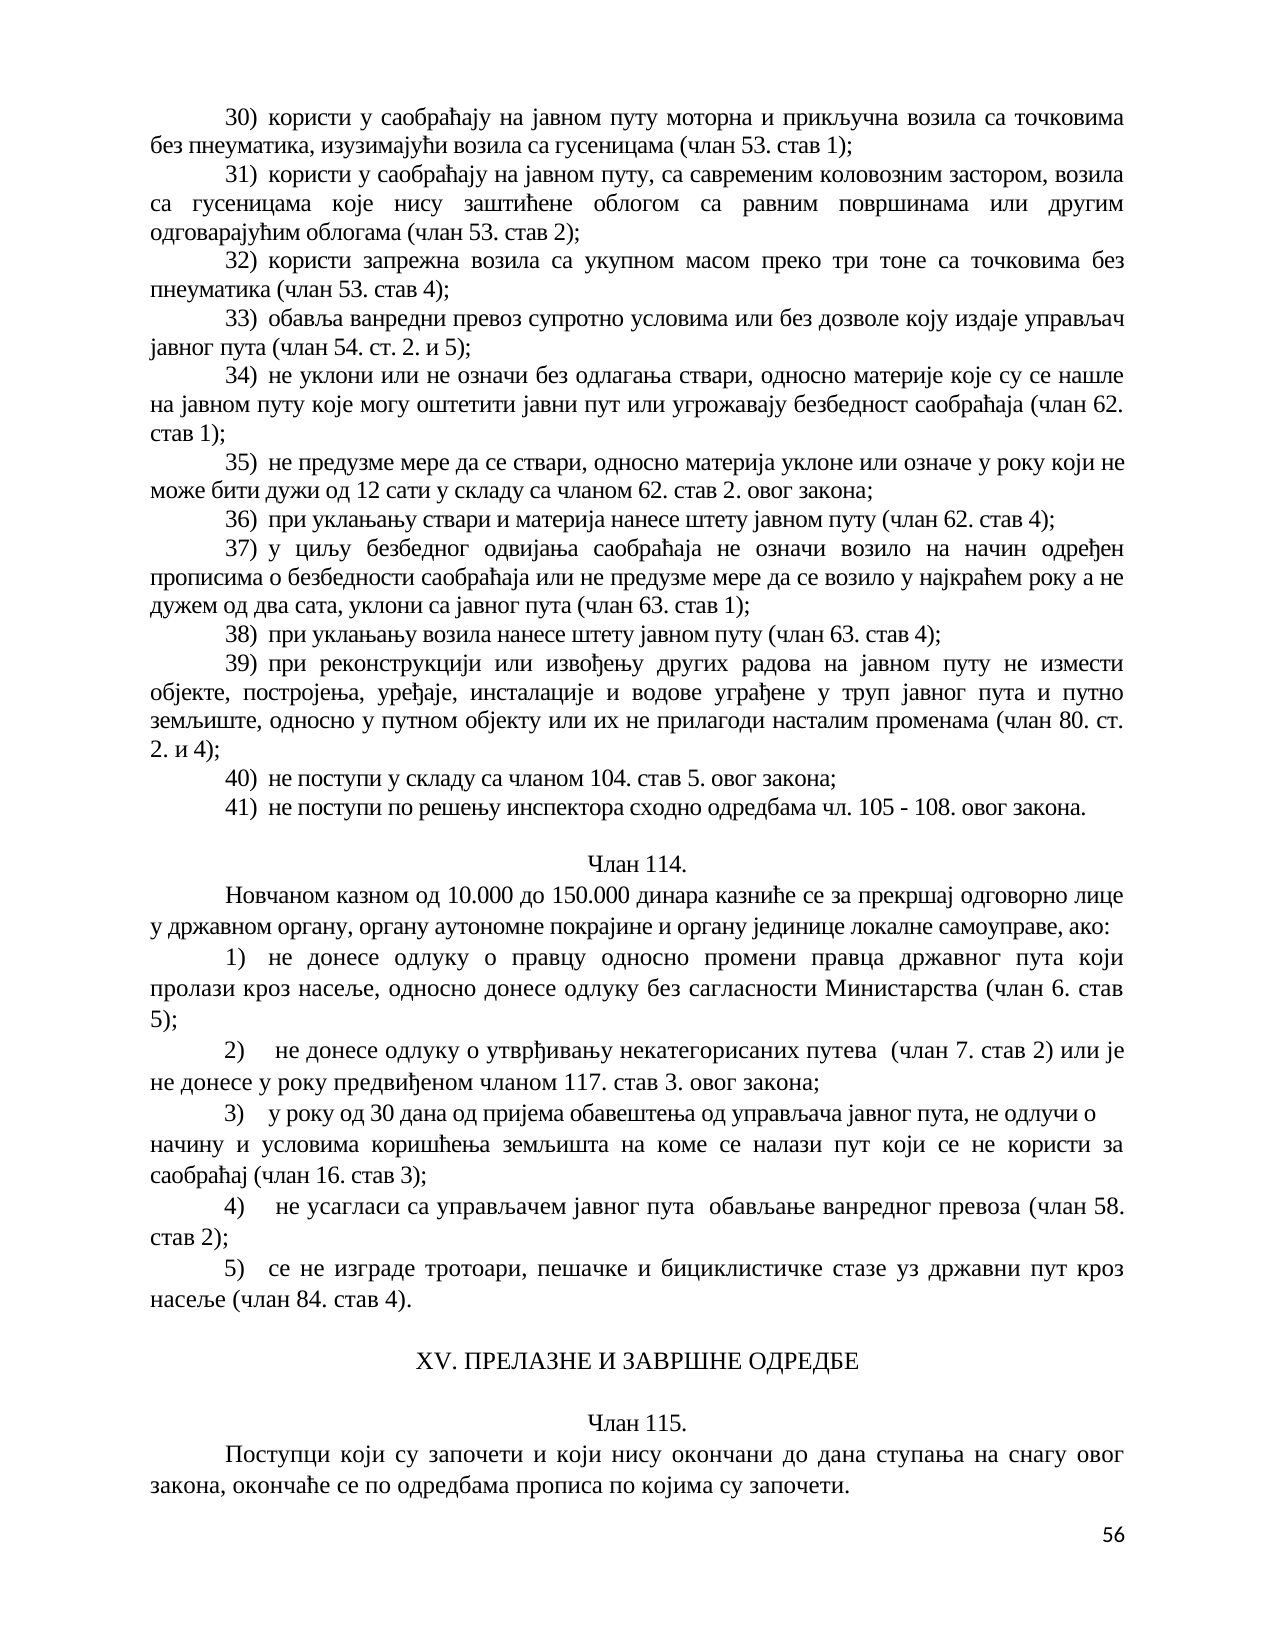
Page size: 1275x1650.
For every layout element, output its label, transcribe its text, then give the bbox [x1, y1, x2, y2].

list у циљу безбедног одвијања саобраћаја не означи возило на начин одређен прописима о безбедности саобраћаја или не предузме мере да се возило у најкраћем року а не дужем од два сата, уклони са јавног пута (члан 63. став 1); [150, 533, 1125, 619]
list при уклањању ствари и материја нанесе штету јавном путу (члан 62. став 4); [150, 504, 1125, 533]
list не донесе одлуку о утврђивању некатегорисаних путева (члан 7. став 2) или је не донесе у року предвиђеном чланом 117. став 3. овог закона; [150, 1036, 1125, 1095]
text Поступци који су започети и који нису окончани до дана ступања на снагу овог закона, окончаће се по одредбама прописа по којима су започети. [150, 1439, 1125, 1499]
list не усагласи са управљачем јавног пута обављање ванредног превоза (члан 58. став 2); [150, 1191, 1125, 1251]
list користи запрежна возила са укупном масом преко три тоне са точковима без пнеуматика (члан 53. став 4); [150, 246, 1125, 303]
list се не изграде тротоари, пешачке и бициклистичке стазе уз државни пут кроз насеље (члан 84. став 4). [150, 1253, 1125, 1313]
list не донесе одлуку о правцу односно промени правца државног пута који пролази кроз насеље, односно донесе одлуку без сагласности Министарства (члан 6. став 5); [150, 942, 1125, 1033]
list при реконструкцији или извођењу других радова на јавном путу не измести објекте, постројења, уређаје, инсталације и водове уграђене у труп јавног пута и путно земљиште, односно у путном објекту или их не прилагоди насталим променама (члан 80. ст. 2. и 4); [150, 648, 1125, 763]
list обавља ванредни превоз супротно условима или без дозволе коју издаје управљач јавног пута (члан 54. ст. 2. и 5); [150, 303, 1125, 361]
list не предузме мере да се ствари, односно материја уклоне или означе у року који не може бити дужи од 12 сати у складу са чланом 62. став 2. овог закона; [150, 447, 1125, 504]
list не уклони или не означи без одлагања ствари, односно материје које су се нашле на јавном путу које могу оштетити јавни пут или угрожавају безбедност саобраћаја (члан 62. став 1); [150, 361, 1125, 447]
list користи у саобраћају на јавном путу, са савременим коловозним застором, возила са гусеницама које нису заштићене облогом са равним површинама или другим одговарајућим облогама (члан 53. став 2); [150, 159, 1125, 246]
list не поступи у складу са чланом 104. став 5. овог закона; [150, 763, 1125, 792]
text начину и условима коришћења земљишта на коме се налази пут који се не користи за саобраћај (члан 16. став 3); [150, 1129, 1125, 1188]
list у року од 30 дана од пријема обавештења од управљача јавног пута, не одлучи о [224, 1098, 1125, 1126]
list не поступи по решењу инспектора сходно одредбама чл. 105 - 108. овог закона. [150, 792, 1125, 821]
text Члан 114. [150, 849, 1125, 878]
text Члан 115. [150, 1408, 1125, 1437]
text XV. ПРЕЛАЗНЕ И ЗАВРШНЕ ОДРЕДБЕ [150, 1346, 1125, 1375]
text Новчаном казном од 10.000 до 150.000 динара казниће се за прекршај одговорно лице у државном органу, органу аутономне покрајине и органу јединице локалне самоуправе, ако: [150, 880, 1125, 940]
list при уклањању возила нанесе штету јавном путу (члан 63. став 4); [150, 619, 1125, 648]
list користи у саобраћају на јавном путу моторна и прикључна возила са точковима без пнеуматика, изузимајући возила са гусеницама (члан 53. став 1); [150, 102, 1125, 159]
